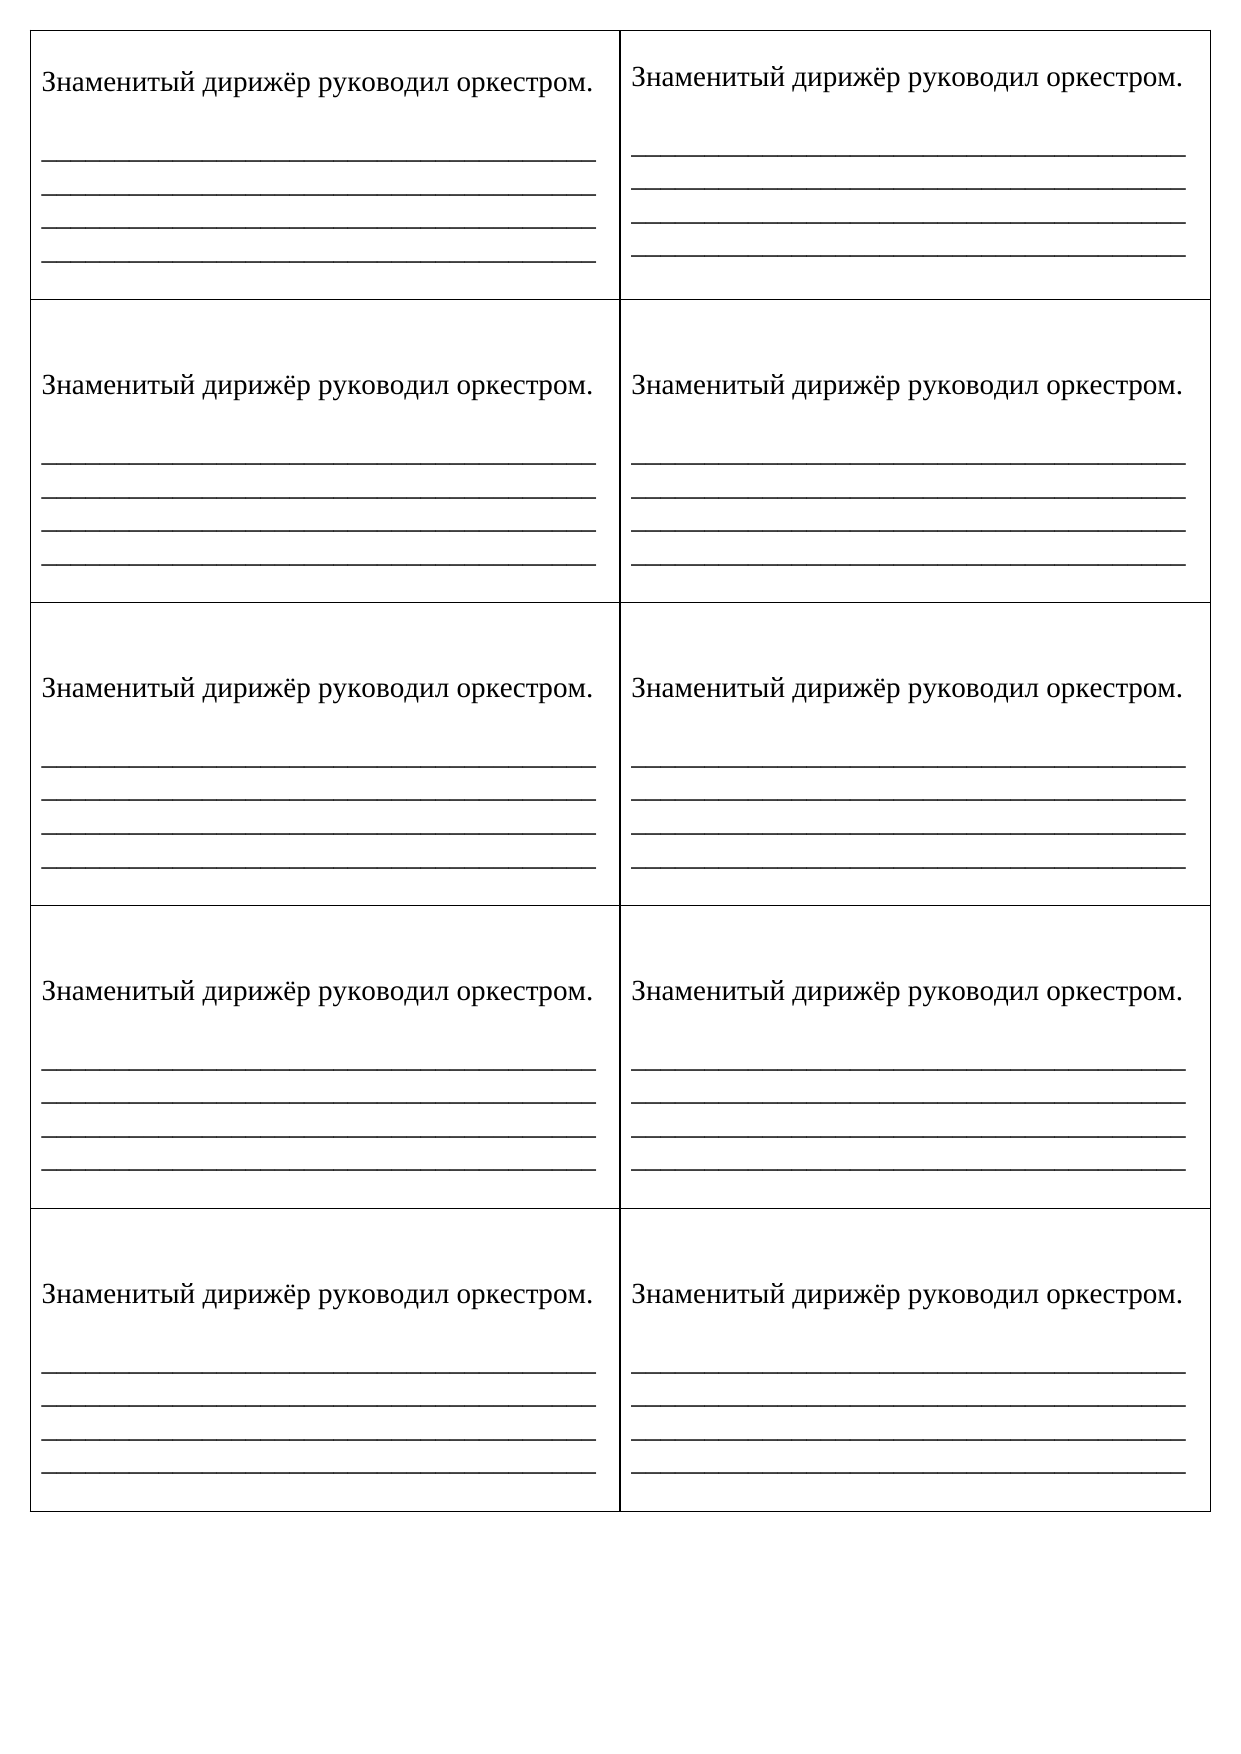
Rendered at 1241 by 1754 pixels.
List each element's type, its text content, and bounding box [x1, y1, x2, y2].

table_cell Знаменитый дирижёр руководил оркестром. ______________________________________ ______________________________________ ______________________________________ ______________________________________ [621, 300, 1210, 602]
table_cell Знаменитый дирижёр руководил оркестром. ______________________________________ ______________________________________ ______________________________________ ______________________________________ [31, 1209, 619, 1511]
table_cell Знаменитый дирижёр руководил оркестром. ______________________________________ ______________________________________ ______________________________________ ______________________________________ [621, 603, 1210, 905]
table_header Знаменитый дирижёр руководил оркестром. ______________________________________ ______________________________________ ______________________________________ ______________________________________ [621, 31, 1210, 299]
table_cell Знаменитый дирижёр руководил оркестром. ______________________________________ ______________________________________ ______________________________________ ______________________________________ [31, 603, 619, 905]
table_header Знаменитый дирижёр руководил оркестром. ______________________________________ ______________________________________ ______________________________________ ______________________________________ [31, 31, 619, 299]
table_cell Знаменитый дирижёр руководил оркестром. ______________________________________ ______________________________________ ______________________________________ ______________________________________ [621, 1209, 1210, 1511]
table_cell Знаменитый дирижёр руководил оркестром. ______________________________________ ______________________________________ ______________________________________ ______________________________________ [31, 300, 619, 602]
table_cell Знаменитый дирижёр руководил оркестром. ______________________________________ ______________________________________ ______________________________________ ______________________________________ [31, 906, 619, 1208]
table_cell Знаменитый дирижёр руководил оркестром. ______________________________________ ______________________________________ ______________________________________ ______________________________________ [621, 906, 1210, 1208]
